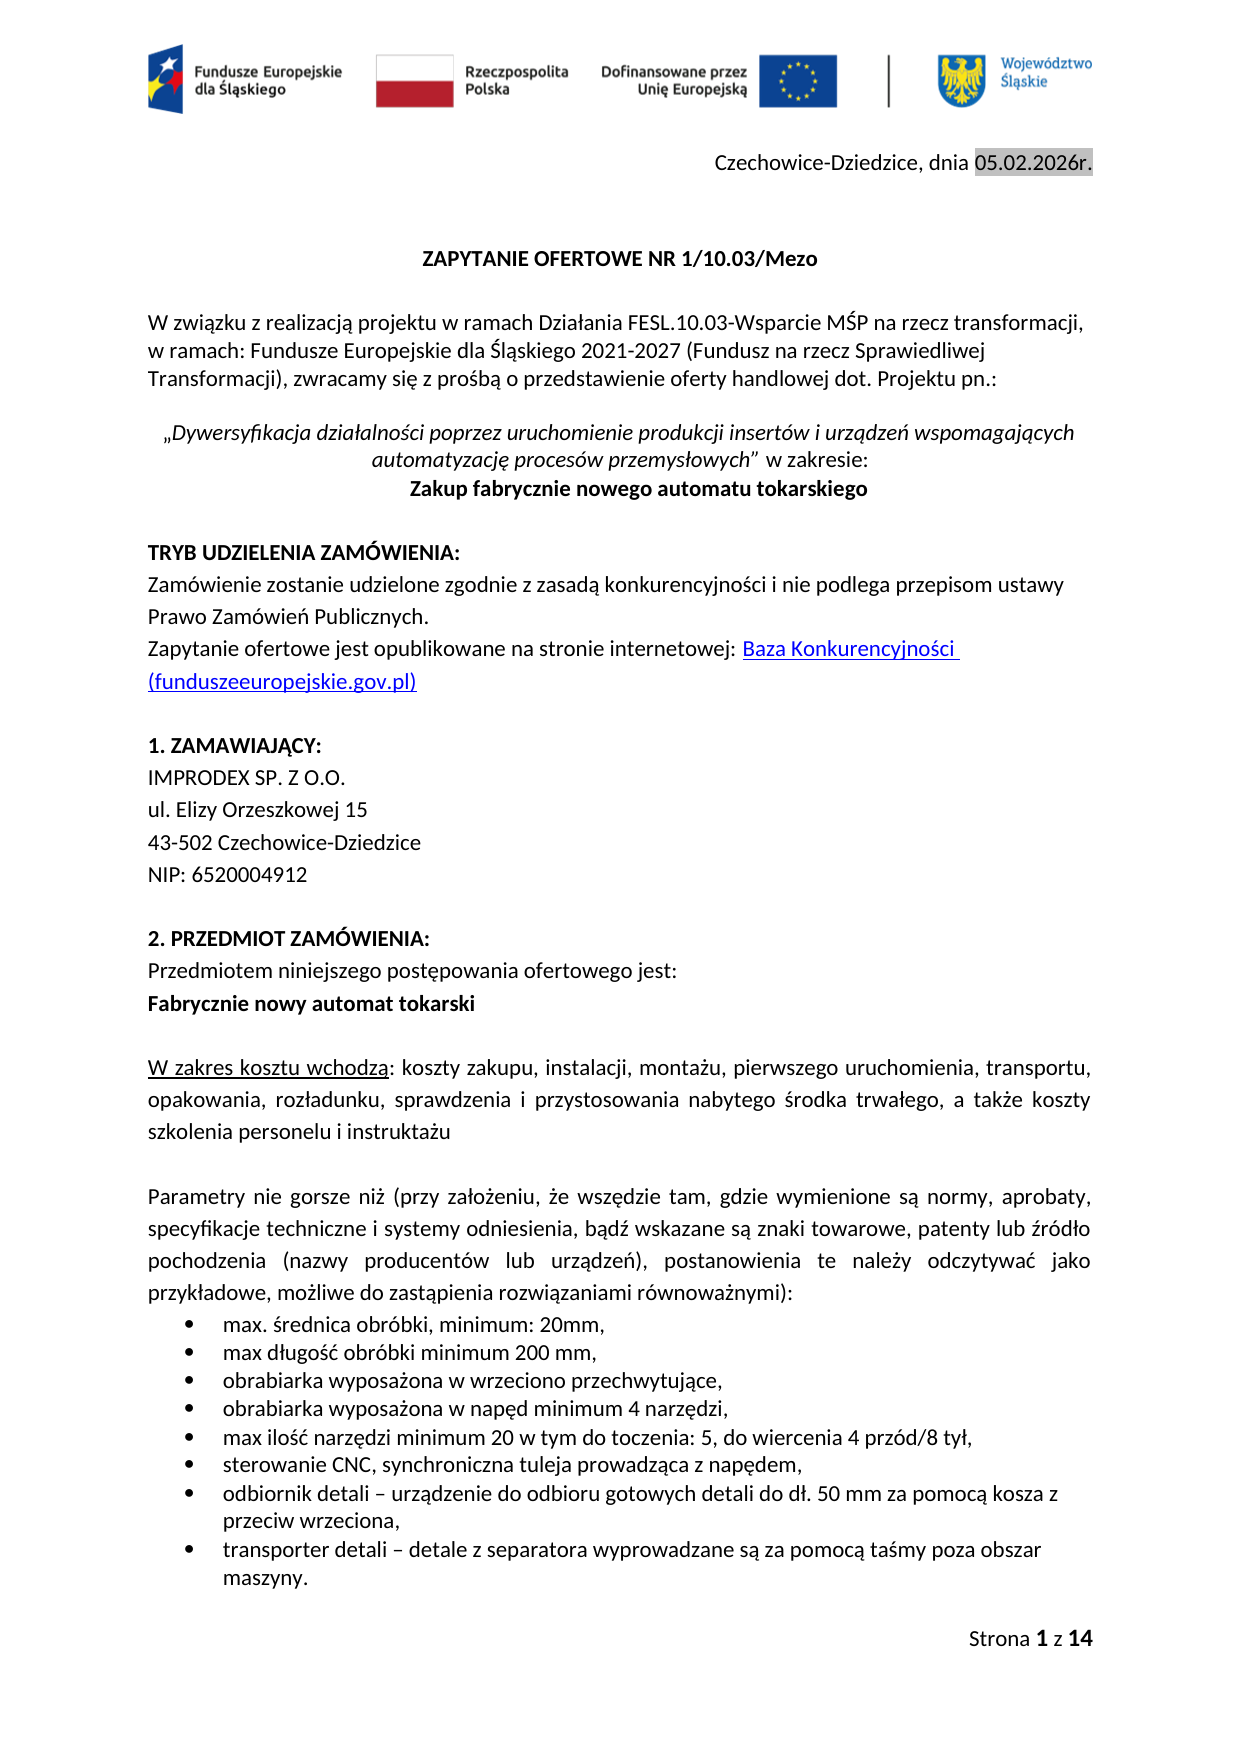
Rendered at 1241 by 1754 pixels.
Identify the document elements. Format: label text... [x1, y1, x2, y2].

list obrabiarka wyposażona w wrzeciono przechwytujące, [185, 1367, 1093, 1394]
list max długość obróbki minimum 200 mm, [185, 1338, 1093, 1367]
text 43-502 Czechowice-Dziedzice [148, 828, 1093, 856]
text NIP: 6520004912 [148, 860, 1093, 888]
list max ilość narzędzi minimum 20 w tym do toczenia: 5, do wiercenia 4 przód/8 tył, [185, 1423, 1093, 1451]
text 1. ZAMAWIAJĄCY: [148, 731, 1093, 759]
list max. średnica obróbki, minimum: 20mm, [185, 1311, 1093, 1338]
text „Dywersyfikacja działalności poprzez uruchomienie produkcji insertów i urządzeń wspomagających automatyzację procesów przemysłowych” w zakresie: [148, 418, 1093, 474]
text W zakres kosztu wchodzą: koszty zakupu, instalacji, montażu, pierwszego uruchomienia, transportu, opakowania, rozładunku, sprawdzenia i przystosowania nabytego środka trwałego, a także koszty szkolenia personelu i instruktażu [148, 1053, 1093, 1145]
list transporter detali – detale z separatora wyprowadzane są za pomocą taśmy poza obszar maszyny. [185, 1535, 1093, 1591]
text Przedmiotem niniejszego postępowania ofertowego jest: [148, 956, 1093, 984]
text 2. PRZEDMIOT ZAMÓWIENIA: [148, 924, 1093, 952]
list obrabiarka wyposażona w napęd minimum 4 narzędzi, [185, 1394, 1093, 1423]
text Czechowice-Dziedzice, dnia 05.02.2026r. [148, 148, 975, 176]
text ul. Elizy Orzeszkowej 15 [148, 796, 1093, 823]
text Zapytanie ofertowe jest opublikowane na stronie internetowej: Baza Konkurencyjności (funduszeeuropejskie.gov.pl) [148, 634, 1093, 695]
list sterowanie CNC, synchroniczna tuleja prowadząca z napędem, [185, 1451, 1093, 1479]
text W związku z realizacją projektu w ramach Działania FESL.10.03-Wsparcie MŚP na rzecz transformacji, w ramach: Fundusze Europejskie dla Śląskiego 2021-2027 (Fundusz na rzecz Sprawiedliwej Transformacji), zwracamy się z prośbą o przedstawienie oferty handlowej dot. Projektu pn.: [148, 308, 1093, 393]
text ZAPYTANIE OFERTOWE NR 1/10.03/Mezo [148, 244, 1093, 272]
text Fabrycznie nowy automat tokarski [148, 989, 1093, 1017]
list odbiornik detali – urządzenie do odbioru gotowych detali do dł. 50 mm za pomocą kosza z przeciw wrzeciona, [185, 1479, 1093, 1535]
text IMPRODEX SP. Z O.O. [148, 763, 1093, 791]
text Zamówienie zostanie udzielone zgodnie z zasadą konkurencyjności i nie podlega przepisom ustawy Prawo Zamówień Publicznych. [148, 570, 1093, 630]
text Zakup fabrycznie nowego automatu tokarskiego [185, 474, 1093, 502]
text Parametry nie gorsze niż (przy założeniu, że wszędzie tam, gdzie wymienione są normy, aprobaty, specyfikacje techniczne i systemy odniesienia, bądź wskazane są znaki towarowe, patenty lub źródło pochodzenia (nazwy producentów lub urządzeń), postanowienia te należy odczytywać jako przykładowe, możliwe do zastąpienia rozwiązaniami równoważnymi): [148, 1182, 1093, 1306]
text TRYB UDZIELENIA ZAMÓWIENIA: [148, 538, 1093, 566]
picture [148, 44, 1092, 114]
